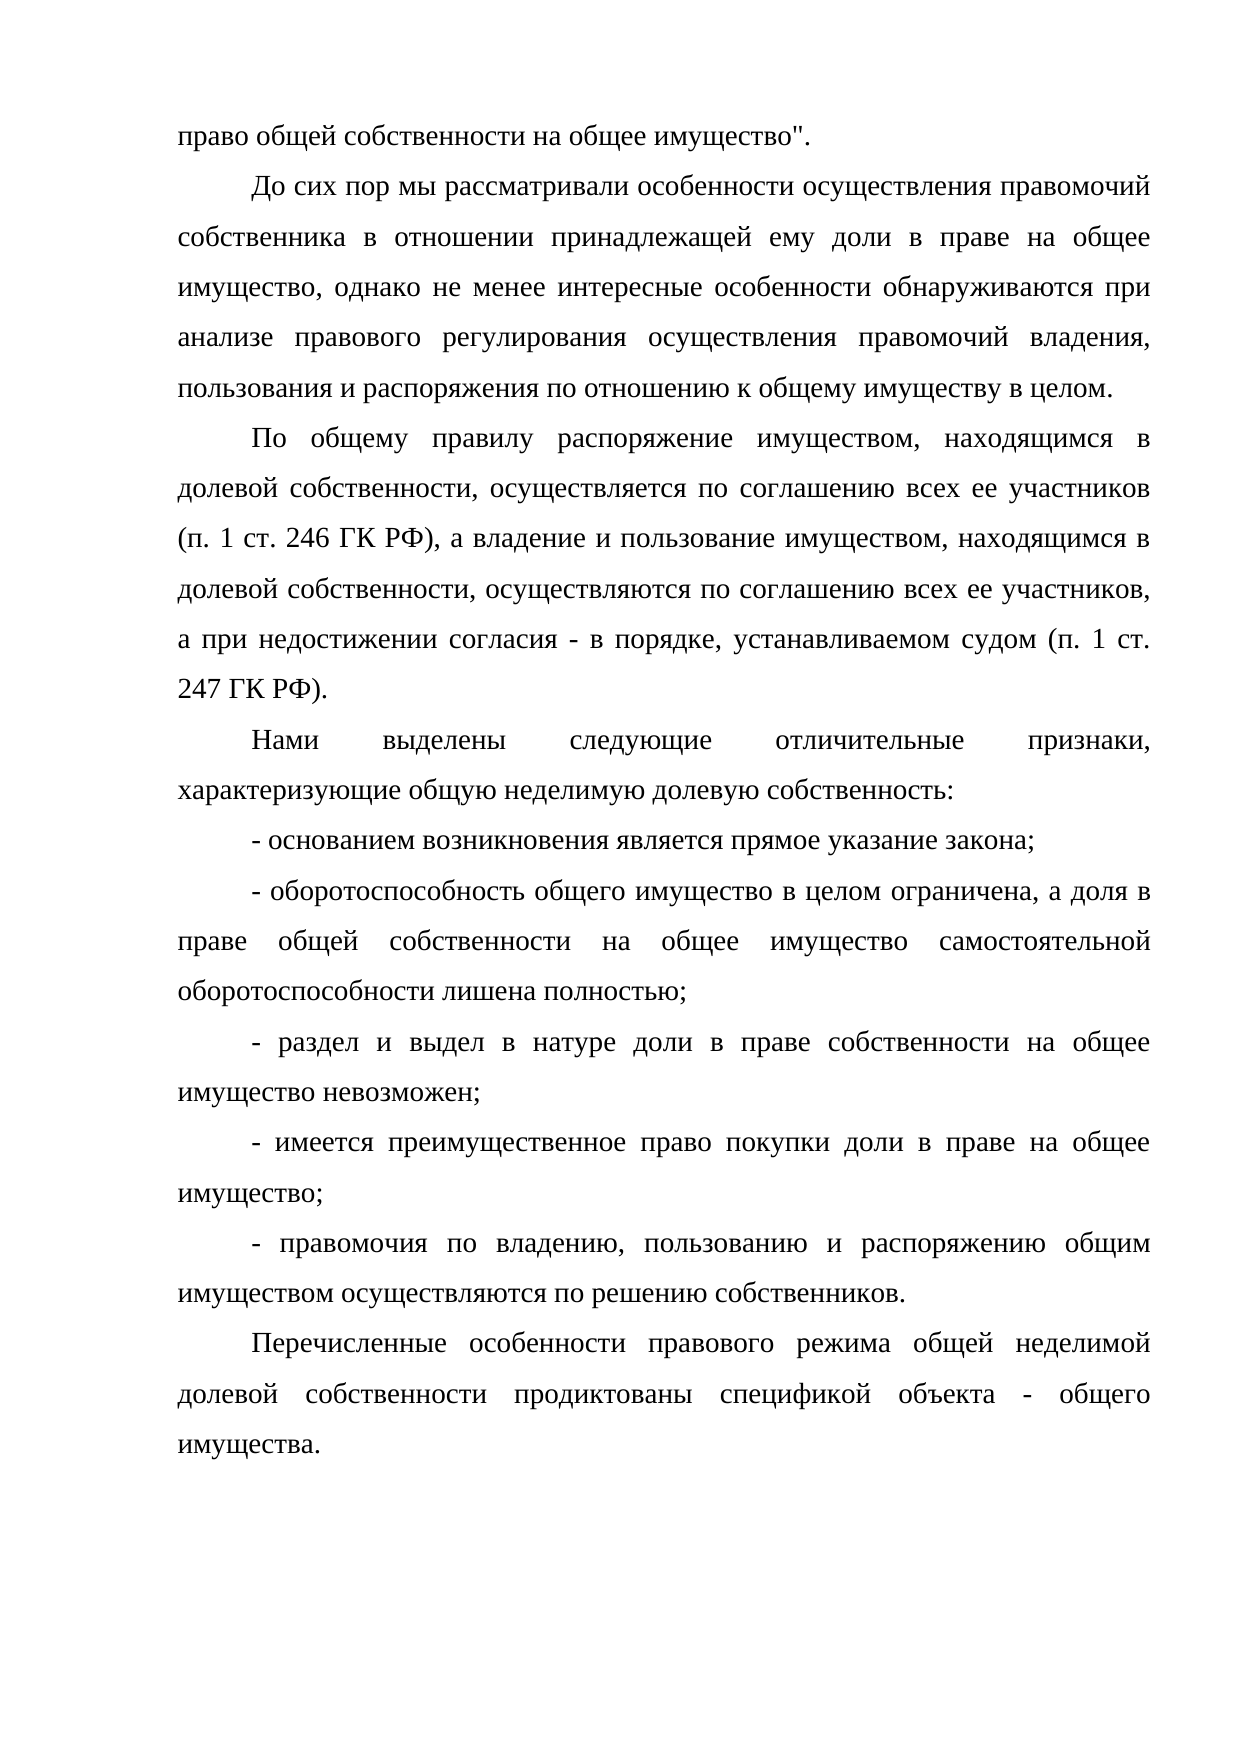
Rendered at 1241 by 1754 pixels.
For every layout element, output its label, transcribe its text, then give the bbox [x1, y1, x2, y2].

text - оборотоспособность общего имущество в целом ограничена, а доля в праве общей собственности на общее имущество самостоятельной оборотоспособности лишена полностью; [177, 873, 1152, 1007]
text Нами выделены следующие отличительные признаки, характеризующие общую неделимую долевую собственность: [177, 722, 1152, 806]
text - имеется преимущественное право покупки доли в праве на общее имущество; [177, 1124, 1152, 1208]
text До сих пор мы рассматривали особенности осуществления правомочий собственника в отношении принадлежащей ему доли в праве на общее имущество, однако не менее интересные особенности обнаруживаются при анализе правового регулирования осуществления правомочий владения, пользования и распоряжения по отношению к общему имуществу в целом. [177, 168, 1152, 403]
text - правомочия по владению, пользованию и распоряжению общим имуществом осуществляются по решению собственников. [177, 1225, 1152, 1309]
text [177, 118, 1152, 152]
text По общему правилу распоряжение имуществом, находящимся в долевой собственности, осуществляется по соглашению всех ее участников (п. 1 ст. 246 ГК РФ), а владение и пользование имуществом, находящимся в долевой собственности, осуществляются по соглашению всех ее участников, а при недостижении согласия - в порядке, устанавливаемом судом (п. 1 ст. 247 ГК РФ). [177, 420, 1152, 705]
text - раздел и выдел в натуре доли в праве собственности на общее имущество невозможен; [177, 1024, 1152, 1108]
text Перечисленные особенности правового режима общей неделимой долевой собственности продиктованы спецификой объекта - общего имущества. [177, 1326, 1152, 1460]
text - основанием возникновения является прямое указание закона; [177, 822, 1152, 856]
